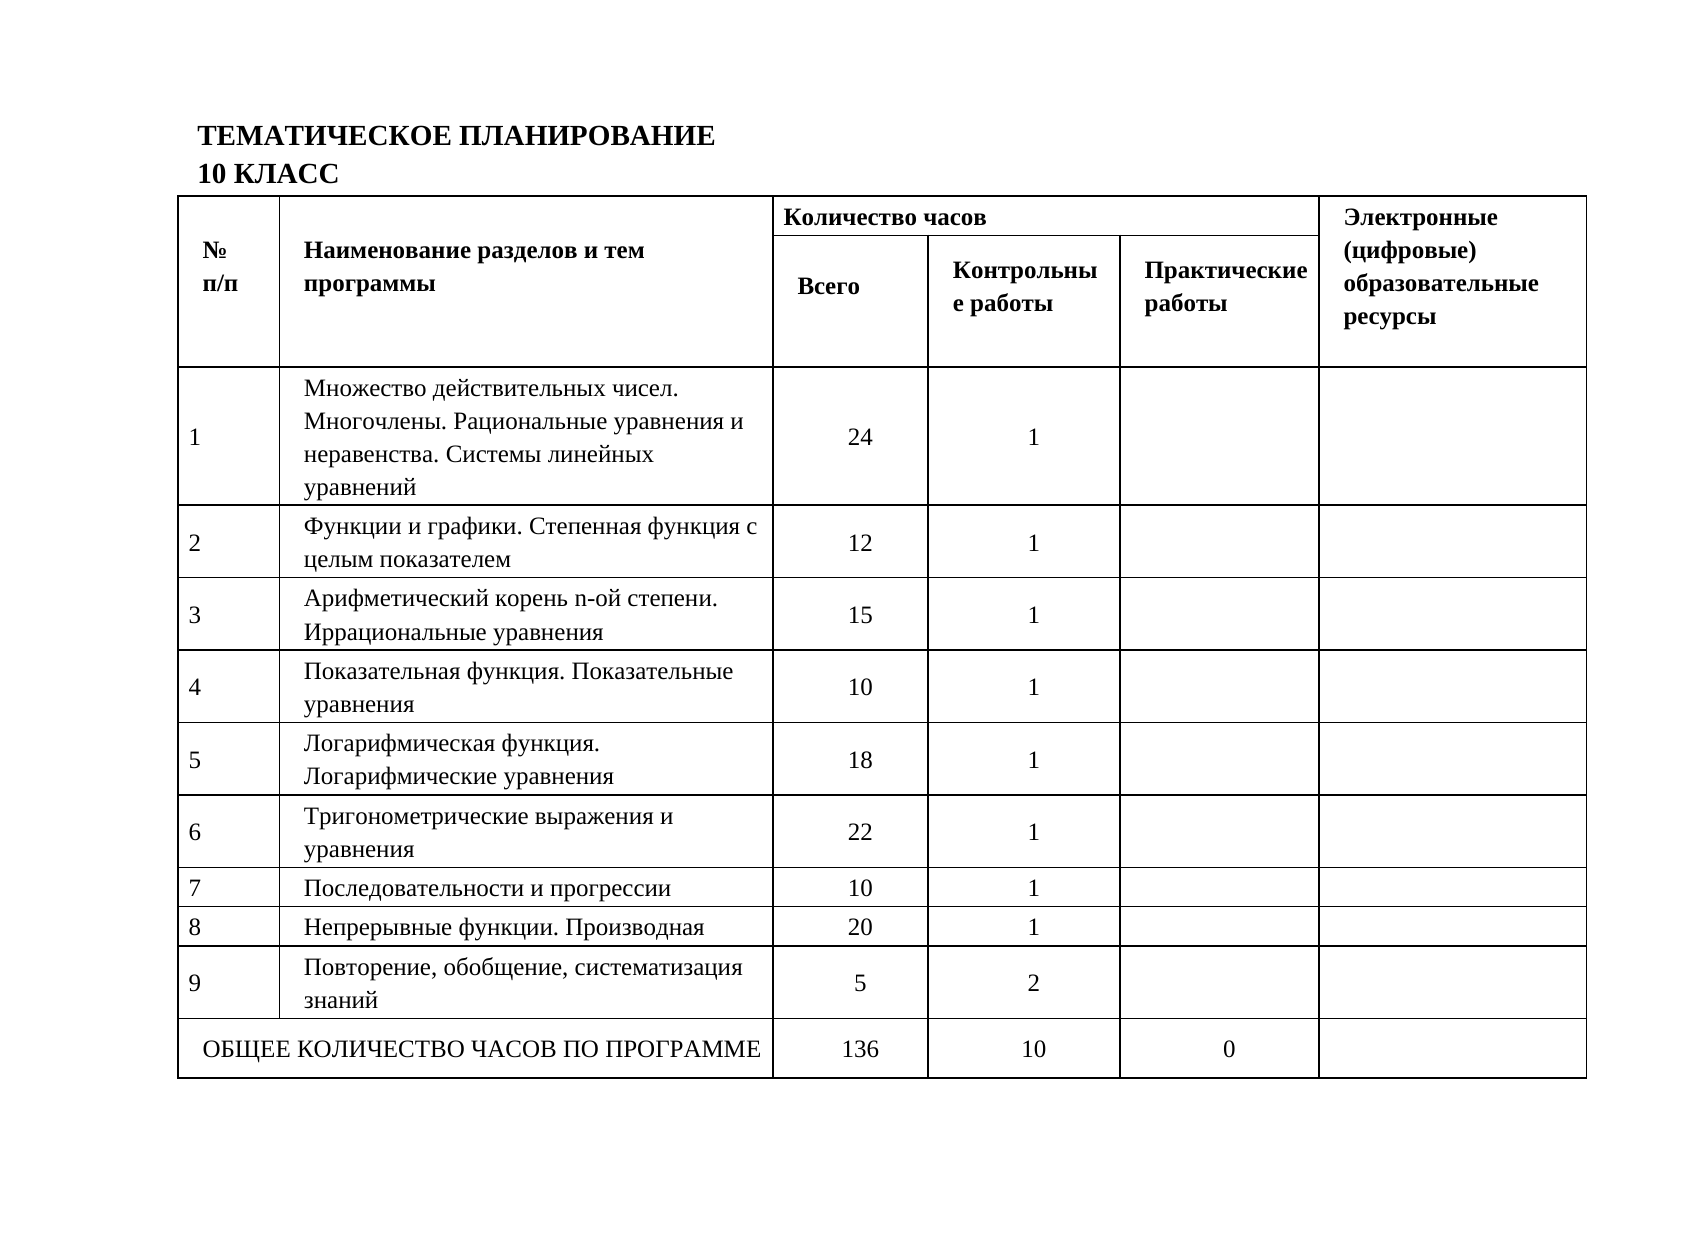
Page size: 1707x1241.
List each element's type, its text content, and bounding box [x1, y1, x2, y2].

table_cell Тригонометрические выражения и уравнения [280, 796, 772, 866]
table_header Наименование разделов и тем программы [280, 197, 772, 366]
table_cell [1121, 947, 1318, 1017]
table_cell Логарифмическая функция. Логарифмические уравнения [280, 723, 772, 794]
table_cell [1320, 1019, 1586, 1077]
table_header № п/п [179, 197, 279, 366]
table_cell Контрольные работы [929, 236, 1119, 366]
table_cell [1320, 947, 1586, 1017]
table_cell 18 [774, 723, 927, 794]
table_cell 1 [929, 723, 1119, 794]
table_cell 1 [179, 368, 279, 504]
table_cell 1 [929, 868, 1119, 906]
table_cell Всего [774, 236, 927, 366]
table_cell 136 [774, 1019, 927, 1077]
table_cell 10 [774, 868, 927, 906]
table_cell [1121, 368, 1318, 504]
table_cell [1121, 796, 1318, 866]
table_cell [1121, 907, 1318, 945]
table_cell 5 [774, 947, 927, 1017]
table_cell [1121, 651, 1318, 722]
table_cell Множество действительных чисел. Многочлены. Рациональные уравнения и неравенства. Системы линейных уравнений [280, 368, 772, 504]
table_cell Арифметический корень n-ой степени. Иррациональные уравнения [280, 578, 772, 649]
table_cell 1 [929, 907, 1119, 945]
table_cell 8 [179, 907, 279, 945]
table_cell Показательная функция. Показательные уравнения [280, 651, 772, 722]
table_cell 1 [929, 368, 1119, 504]
table_header Электронные (цифровые) образовательные ресурсы [1320, 197, 1586, 366]
table_cell [1320, 368, 1586, 504]
table_cell 1 [929, 796, 1119, 866]
table_cell 1 [929, 651, 1119, 722]
table_cell [1121, 506, 1318, 577]
table_cell 24 [774, 368, 927, 504]
table_cell 10 [774, 651, 927, 722]
table_cell [1320, 796, 1586, 866]
table_cell 9 [179, 947, 279, 1017]
table_cell 4 [179, 651, 279, 722]
text ТЕМАТИЧЕСКОЕ ПЛАНИРОВАНИЕ [190, 118, 1618, 152]
table_cell Повторение, обобщение, систематизация знаний [280, 947, 772, 1017]
table_cell 12 [774, 506, 927, 577]
table_cell [1121, 868, 1318, 906]
table_cell 15 [774, 578, 927, 649]
table_cell 2 [179, 506, 279, 577]
table_cell Непрерывные функции. Производная [280, 907, 772, 945]
table_cell 22 [774, 796, 927, 866]
table_cell 1 [929, 578, 1119, 649]
text 10 КЛАСС [190, 157, 1618, 190]
table_cell 10 [929, 1019, 1119, 1077]
table_cell [1121, 578, 1318, 649]
table_cell 5 [179, 723, 279, 794]
table_header Количество часов [774, 197, 1318, 234]
table_cell Функции и графики. Степенная функция с целым показателем [280, 506, 772, 577]
table_cell ОБЩЕЕ КОЛИЧЕСТВО ЧАСОВ ПО ПРОГРАММЕ [179, 1019, 772, 1077]
table_cell [1320, 506, 1586, 577]
table_cell 6 [179, 796, 279, 866]
table_cell [1320, 907, 1586, 945]
table_cell [1320, 723, 1586, 794]
table_cell [1121, 723, 1318, 794]
table_cell 20 [774, 907, 927, 945]
table_cell Практические работы [1121, 236, 1318, 366]
table_cell [1320, 651, 1586, 722]
table_cell 2 [929, 947, 1119, 1017]
table_cell [1320, 578, 1586, 649]
table_cell 7 [179, 868, 279, 906]
table_cell Последовательности и прогрессии [280, 868, 772, 906]
table_cell [1320, 868, 1586, 906]
table_cell 0 [1121, 1019, 1318, 1077]
table_cell 1 [929, 506, 1119, 577]
table_cell 3 [179, 578, 279, 649]
